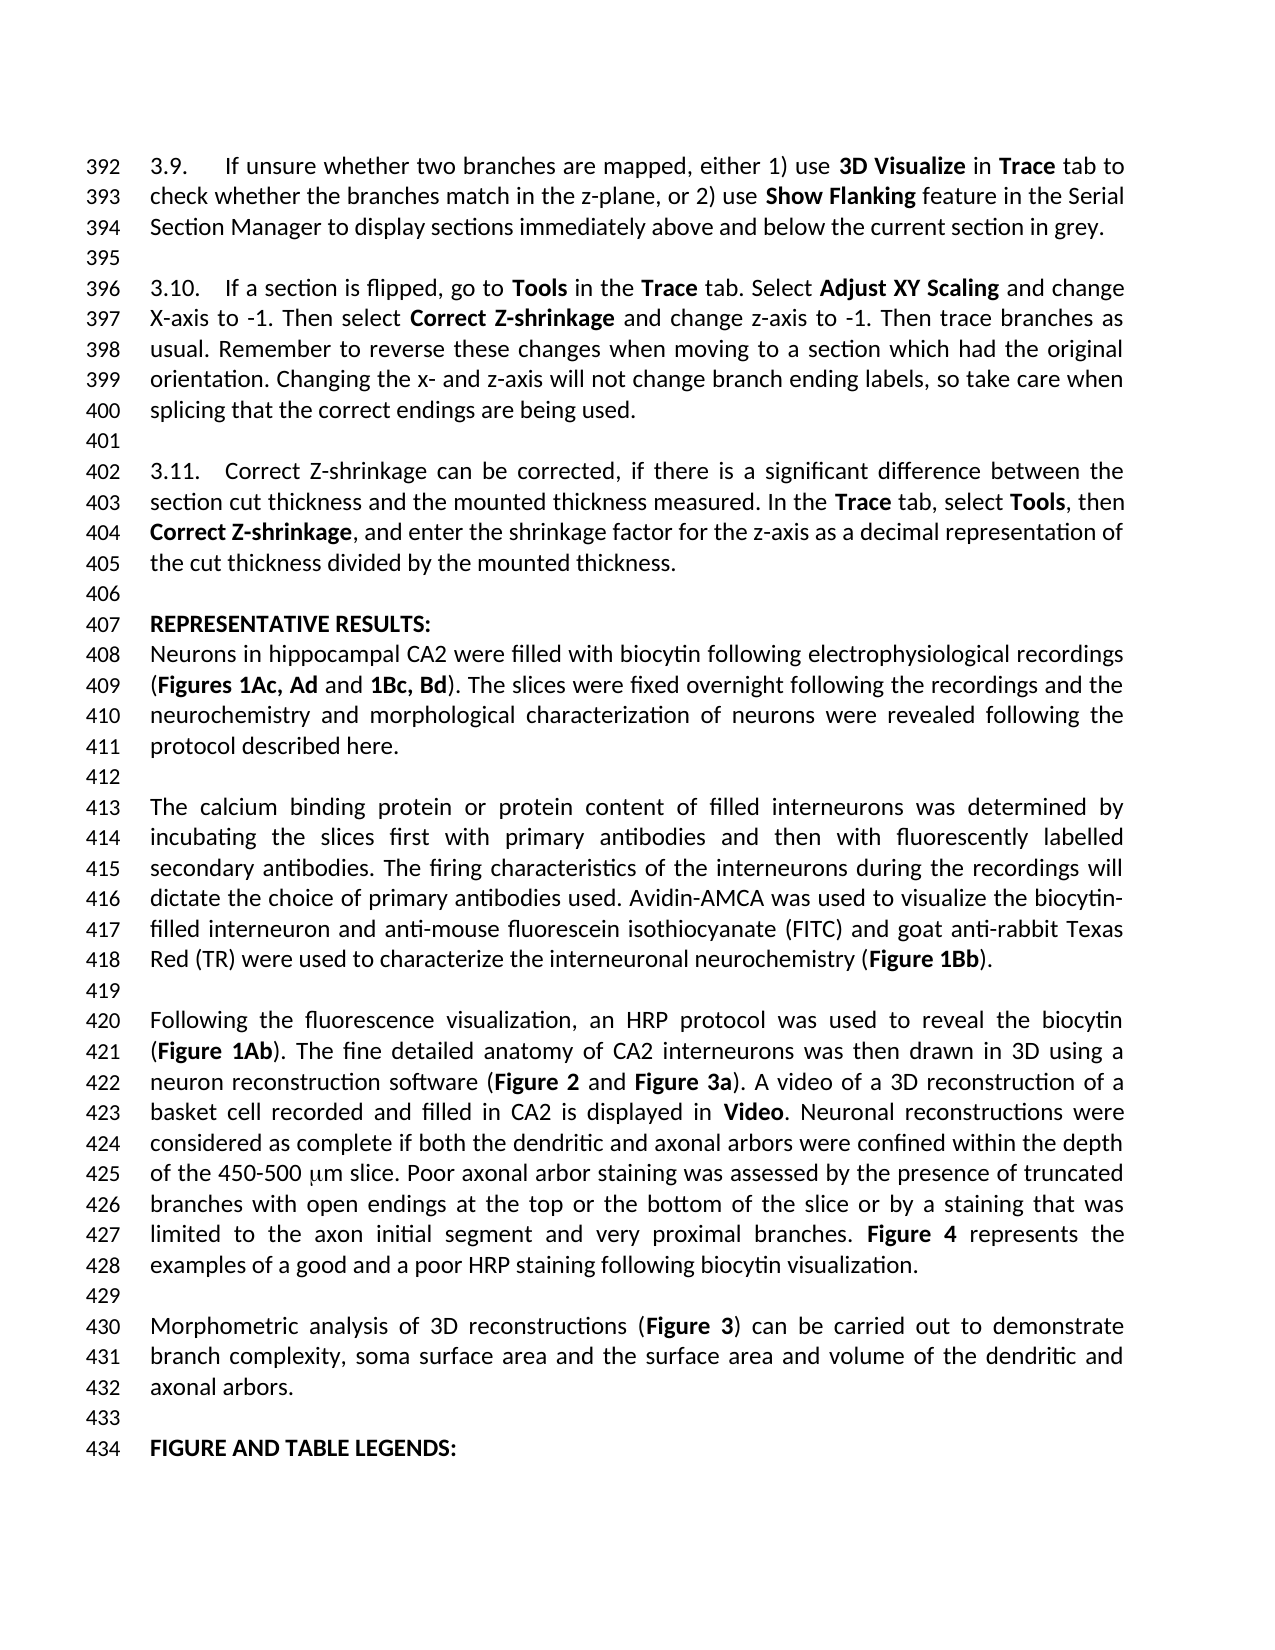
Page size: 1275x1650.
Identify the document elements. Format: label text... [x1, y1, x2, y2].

text REPRESENTATIVE RESULTS: [150, 608, 1125, 638]
text Morphometric analysis of 3D reconstructions (Figure 3) can be carried out to demonstrate branch complexity, soma surface area and the surface area and volume of the dendritic and axonal arbors. [150, 1310, 1125, 1401]
list If unsure whether two branches are mapped, either 1) use 3D Visualize in Trace tab to check whether the branches match in the z-plane, or 2) use Show Flanking feature in the Serial Section Manager to display sections immediately above and below the current section in grey. [150, 150, 1125, 242]
list Correct Z-shrinkage can be corrected, if there is a significant difference between the section cut thickness and the mounted thickness measured. In the Trace tab, select Tools, then Correct Z-shrinkage, and enter the shrinkage factor for the z-axis as a decimal representation of the cut thickness divided by the mounted thickness. [150, 455, 1125, 577]
text Neurons in hippocampal CA2 were filled with biocytin following electrophysiological recordings (Figures 1Ac, Ad and 1Bc, Bd). The slices were fixed overnight following the recordings and the neurochemistry and morphological characterization of neurons were revealed following the protocol described here. [150, 638, 1125, 760]
text FIGURE AND TABLE LEGENDS: [150, 1432, 1125, 1462]
text Following the fluorescence visualization, an HRP protocol was used to reveal the biocytin (Figure 1Ab). The fine detailed anatomy of CA2 interneurons was then drawn in 3D using a neuron reconstruction software (Figure 2 and Figure 3a). A video of a 3D reconstruction of a basket cell recorded and filled in CA2 is displayed in Video. Neuronal reconstructions were considered as complete if both the dendritic and axonal arbors were confined within the depth of the 450-500 m slice. Poor axonal arbor staining was assessed by the presence of truncated branches with open endings at the top or the bottom of the slice or by a staining that was limited to the axon initial segment and very proximal branches. Figure 4 represents the examples of a good and a poor HRP staining following biocytin visualization. [150, 1004, 1125, 1279]
text The calcium binding protein or protein content of filled interneurons was determined by incubating the slices first with primary antibodies and then with fluorescently labelled secondary antibodies. The firing characteristics of the interneurons during the recordings will dictate the choice of primary antibodies used. Avidin-AMCA was used to visualize the biocytin-filled interneuron and anti-mouse fluorescein isothiocyanate (FITC) and goat anti-rabbit Texas Red (TR) were used to characterize the interneuronal neurochemistry (Figure 1Bb). [150, 791, 1125, 974]
list If a section is flipped, go to Tools in the Trace tab. Select Adjust XY Scaling and change X-axis to -1. Then select Correct Z-shrinkage and change z-axis to -1. Then trace branches as usual. Remember to reverse these changes when moving to a section which had the original orientation. Changing the x- and z-axis will not change branch ending labels, so take care when splicing that the correct endings are being used. [150, 272, 1125, 425]
